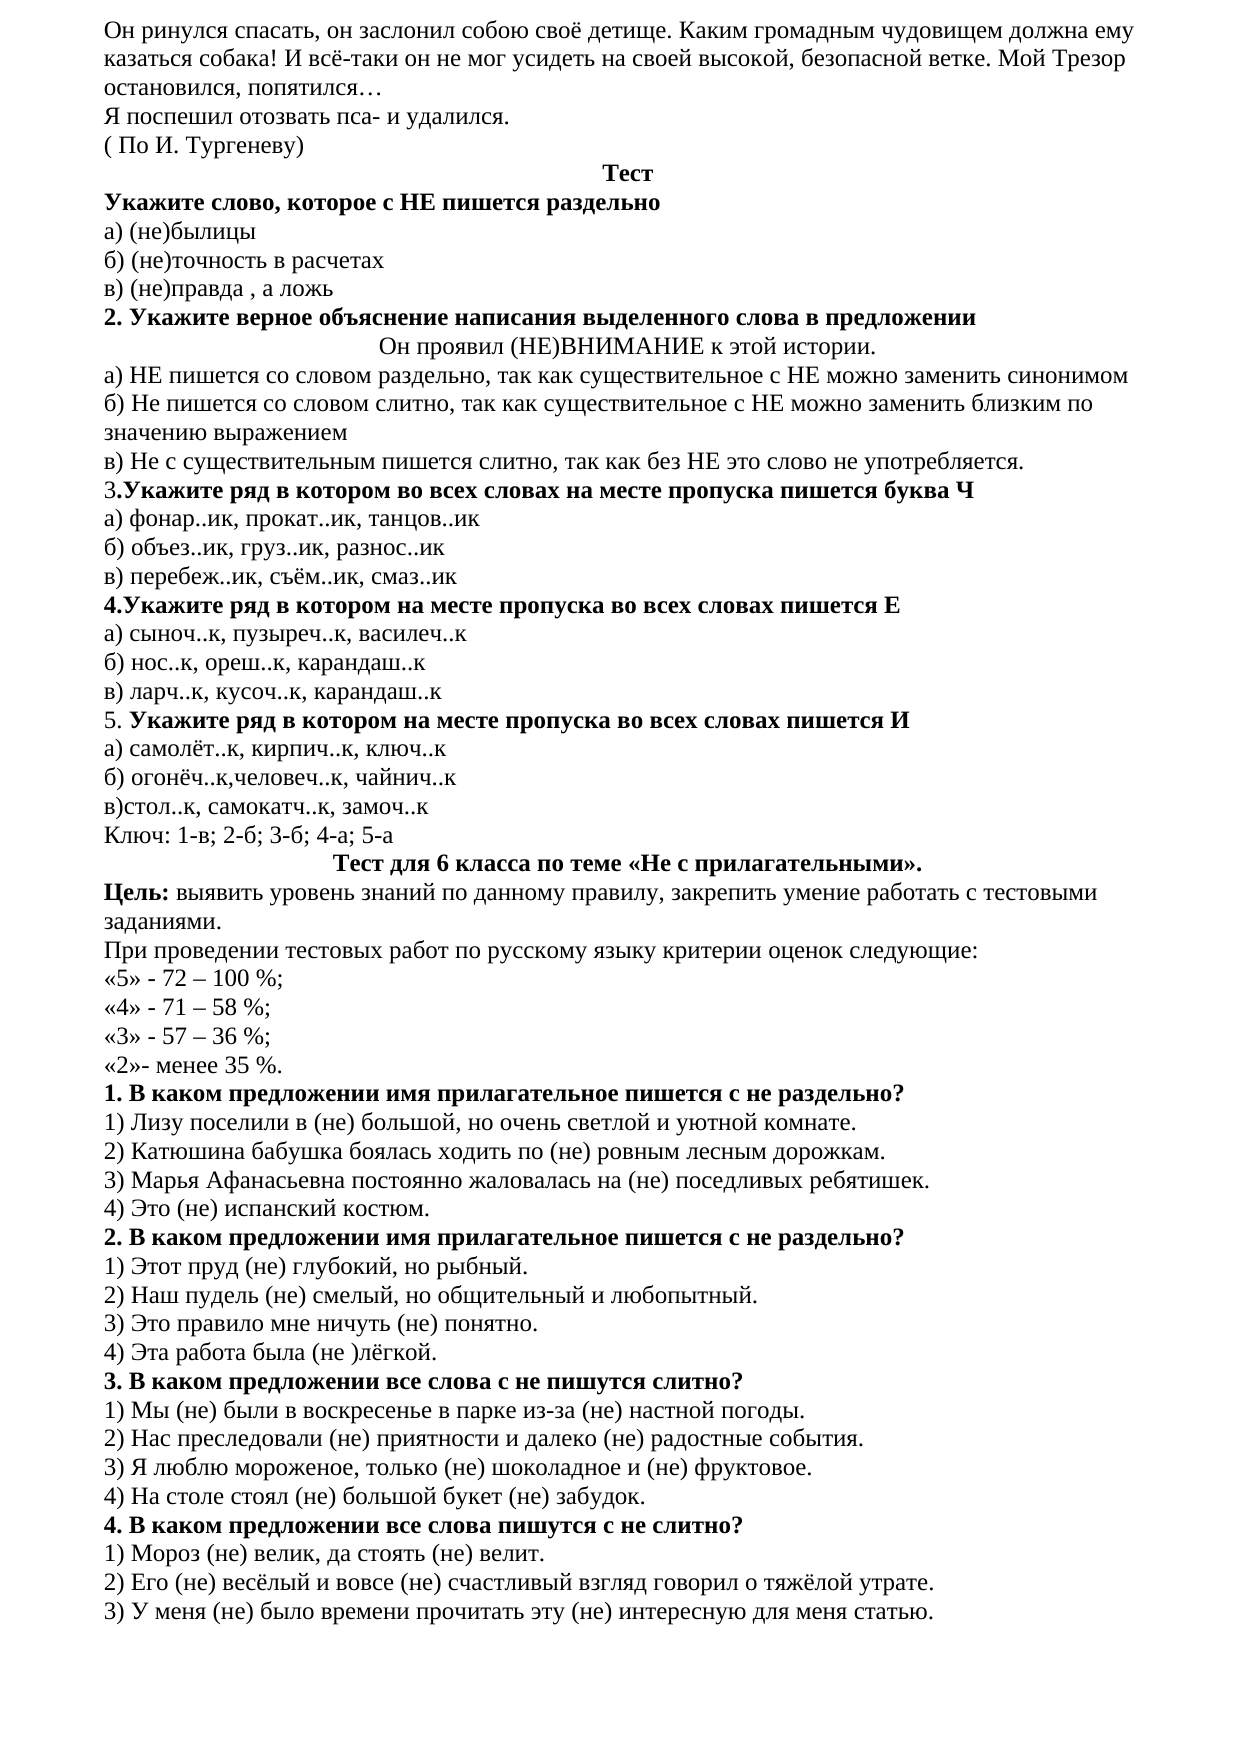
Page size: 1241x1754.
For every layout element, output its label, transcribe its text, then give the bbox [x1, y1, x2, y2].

text 3) Я люблю мороженое, только (не) шоколадное и (не) фруктовое. [103, 1452, 1152, 1481]
text «5» - 72 – 100 %; [103, 963, 1152, 992]
text в)стол..к, самокатч..к, замоч..к [103, 791, 1152, 820]
text Он проявил (НЕ)ВНИМАНИЕ к этой истории. [103, 331, 1152, 360]
text 1. В каком предложении имя прилагательное пишется с не раздельно? [103, 1078, 1152, 1107]
text а) фонар..ик, прокат..ик, танцов..ик [103, 503, 1152, 532]
text 1) Мы (не) были в воскресенье в парке из-за (не) настной погоды. [103, 1395, 1152, 1423]
text б) объез..ик, груз..ик, разнос..ик [103, 532, 1152, 561]
text 4) Это (не) испанский костюм. [103, 1193, 1152, 1222]
text 4) Эта работа была (не )лёгкой. [103, 1337, 1152, 1366]
text Тест для 6 класса по теме «Не с прилагательными». [103, 848, 1152, 877]
text 4. В каком предложении все слова пишутся с не слитно? [103, 1510, 1152, 1538]
text 2) Катюшина бабушка боялась ходить по (не) ровным лесным дорожкам. [103, 1136, 1152, 1165]
text 3.Укажите ряд в котором во всех словах на месте пропуска пишется буква Ч [103, 475, 1152, 503]
text б) Не пишется со словом слитно, так как существительное с НЕ можно заменить близким по значению выражением [103, 388, 1152, 446]
text 4) На столе стоял (не) большой букет (не) забудок. [103, 1481, 1152, 1510]
text б) (не)точность в расчетах [103, 245, 1152, 273]
text Тест [103, 158, 1152, 187]
text 4.Укажите ряд в котором на месте пропуска во всех словах пишется Е [103, 590, 1152, 618]
text 1) Этот пруд (не) глубокий, но рыбный. [103, 1251, 1152, 1280]
text а) НЕ пишется со словом раздельно, так как существительное с НЕ можно заменить синонимом [103, 360, 1152, 388]
text в) (не)правда , а ложь [103, 273, 1152, 302]
text «2»- менее 35 %. [103, 1050, 1152, 1078]
text 3) У меня (не) было времени прочитать эту (не) интересную для меня статью. [103, 1596, 1152, 1625]
text 2) Наш пудель (не) смелый, но общительный и любопытный. [103, 1280, 1152, 1308]
text 5. Укажите ряд в котором на месте пропуска во всех словах пишется И [103, 705, 1152, 733]
text Укажите слово, которое с НЕ пишется раздельно [103, 187, 1152, 216]
text в) ларч..к, кусоч..к, карандаш..к [103, 676, 1152, 705]
text 3) Это правило мне ничуть (не) понятно. [103, 1308, 1152, 1337]
text ( По И. Тургеневу) [103, 130, 1152, 158]
text 2. В каком предложении имя прилагательное пишется с не раздельно? [103, 1222, 1152, 1251]
text 1) Мороз (не) велик, да стоять (не) велит. [103, 1538, 1152, 1567]
text 3) Марья Афанасьевна постоянно жаловалась на (не) поседливых ребятишек. [103, 1165, 1152, 1193]
text в) Не с существительным пишется слитно, так как без НЕ это слово не употребляется. [103, 446, 1152, 475]
text «3» - 57 – 36 %; [103, 1021, 1152, 1050]
text При проведении тестовых работ по русскому языку критерии оценок следующие: [103, 935, 1152, 963]
text Я поспешил отозвать пса- и удалился. [103, 101, 1152, 130]
text в) перебеж..ик, съём..ик, смаз..ик [103, 561, 1152, 590]
text Ключ: 1-в; 2-б; 3-б; 4-а; 5-а [103, 820, 1152, 848]
text а) сыноч..к, пузыреч..к, василеч..к [103, 618, 1152, 647]
text Цель: выявить уровень знаний по данному правилу, закрепить умение работать с тестовыми заданиями. [103, 877, 1152, 935]
text а) самолёт..к, кирпич..к, ключ..к [103, 733, 1152, 762]
text б) нос..к, ореш..к, карандаш..к [103, 647, 1152, 676]
text 2. Укажите верное объяснение написания выделенного слова в предложении [103, 302, 1152, 331]
text 2) Его (не) весёлый и вовсе (не) счастливый взгляд говорил о тяжёлой утрате. [103, 1567, 1152, 1596]
text б) огонёч..к,человеч..к, чайнич..к [103, 762, 1152, 791]
text а) (не)былицы [103, 216, 1152, 245]
text Он ринулся спасать, он заслонил собою своё детище. Каким громадным чудовищем должна ему казаться собака! И всё-таки он не мог усидеть на своей высокой, безопасной ветке. Мой Трезор остановился, попятился… [103, 15, 1152, 101]
text 1) Лизу поселили в (не) большой, но очень светлой и уютной комнате. [103, 1107, 1152, 1136]
text 2) Нас преследовали (не) приятности и далеко (не) радостные события. [103, 1423, 1152, 1452]
text 3. В каком предложении все слова с не пишутся слитно? [103, 1366, 1152, 1395]
text «4» - 71 – 58 %; [103, 992, 1152, 1021]
